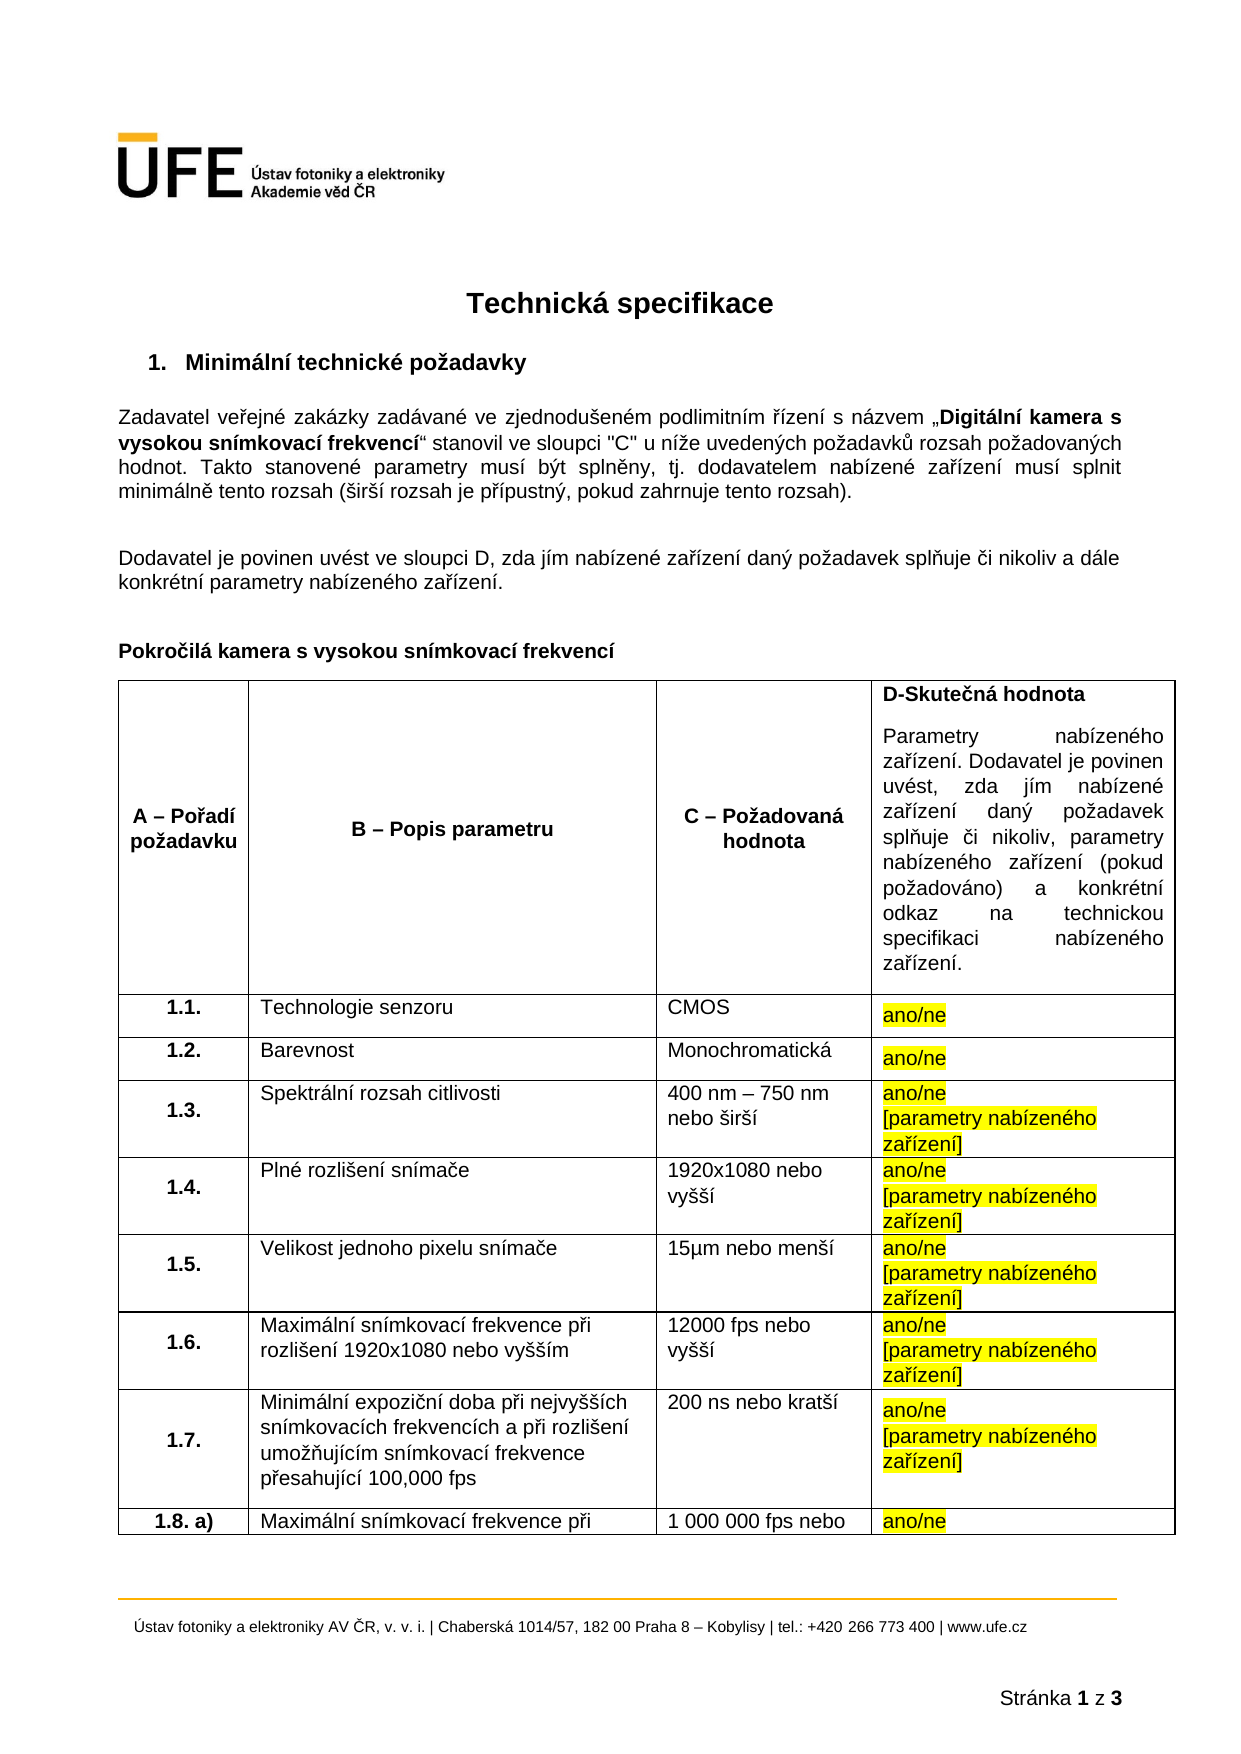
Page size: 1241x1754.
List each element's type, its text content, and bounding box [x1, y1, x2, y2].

table_cell 1.8. a) [119, 1509, 248, 1534]
table_cell 1.5. [119, 1235, 248, 1311]
table_cell ano/ne [parametry nabízeného zařízení] [872, 1158, 1174, 1234]
table_cell 1.3. [119, 1081, 248, 1157]
table_cell 12000 fps nebo vyšší [657, 1313, 871, 1389]
table_cell Spektrální rozsah citlivosti [249, 1081, 656, 1157]
text Pokročilá kamera s vysokou snímkovací frekvencí [118, 638, 1122, 662]
table_cell ano/ne [parametry nabízeného zařízení] [872, 1313, 1174, 1389]
table_cell 1.2. [119, 1038, 248, 1080]
table_cell ano/ne [parametry nabízeného zařízení] [872, 1390, 1174, 1508]
table_cell 200 ns nebo kratší [657, 1390, 871, 1508]
table_cell 1.1. [119, 995, 248, 1037]
table_cell Minimální expoziční doba při nejvyšších snímkovacích frekvencích a při rozlišení umožňujícím snímkovací frekvence přesahující 100,000 fps [249, 1390, 656, 1508]
text Zadavatel veřejné zakázky zadávané ve zjednodušeném podlimitním řízení s názvem „Digitální kamera s vysokou snímkovací frekvencí“ stanovil ve sloupci "C" u níže uvedených požadavků rozsah požadovaných hodnot. Takto stanovené parametry musí být splněny, tj. dodavatelem nabízené zařízení musí splnit minimálně tento rozsah (širší rozsah je přípustný, pokud zahrnuje tento rozsah). [118, 405, 1122, 503]
table_cell 1 000 000 fps nebo vyšší [657, 1509, 871, 1534]
table_cell ano/ne [872, 995, 1174, 1037]
picture [0, 44, 1241, 287]
table_cell ano/ne [parametry nabízeného zařízení] [872, 1081, 1174, 1157]
table_cell Maximální snímkovací frekvence při sníženém rozlišení alespoň 100x100 obrazových bodů nebo větším v kterémkoli směru [249, 1509, 656, 1534]
table_cell 1.6. [119, 1313, 248, 1389]
table_cell 400 nm – 750 nm nebo širší [657, 1081, 871, 1157]
list Minimální technické požadavky [148, 349, 1122, 376]
table_cell ano/ne [872, 1038, 1174, 1080]
table_cell Velikost jednoho pixelu snímače [249, 1235, 656, 1311]
table_header B – Popis parametru [249, 681, 656, 993]
text Technická specifikace [118, 287, 1122, 320]
text Dodavatel je povinen uvést ve sloupci D, zda jím nabízené zařízení daný požadavek splňuje či nikoliv a dále konkrétní parametry nabízeného zařízení. [118, 546, 1122, 594]
table_cell ano/ne [parametry nabízeného zařízení] [872, 1509, 1174, 1534]
table_header A – Pořadí požadavku [119, 681, 248, 993]
table_cell Barevnost [249, 1038, 656, 1080]
table_cell ano/ne [parametry nabízeného zařízení] [872, 1235, 1174, 1311]
table_cell Plné rozlišení snímače [249, 1158, 656, 1234]
table_cell 15µm nebo menší [657, 1235, 871, 1311]
table_cell Monochromatická [657, 1038, 871, 1080]
table_cell Maximální snímkovací frekvence při rozlišení 1920x1080 nebo vyšším [249, 1313, 656, 1389]
table_header D-Skutečná hodnota Parametry nabízeného zařízení. Dodavatel je povinen uvést, zda jím nabízené zařízení daný požadavek splňuje či nikoliv, parametry nabízeného zařízení (pokud požadováno) a konkrétní odkaz na technickou specifikaci nabízeného zařízení. [872, 681, 1174, 993]
table_cell 1.4. [119, 1158, 248, 1234]
table_cell Technologie senzoru [249, 995, 656, 1037]
table_header C – Požadovaná hodnota [657, 681, 871, 993]
table_cell CMOS [657, 995, 871, 1037]
table_cell 1920x1080 nebo vyšší [657, 1158, 871, 1234]
table_cell 1.7. [119, 1390, 248, 1508]
